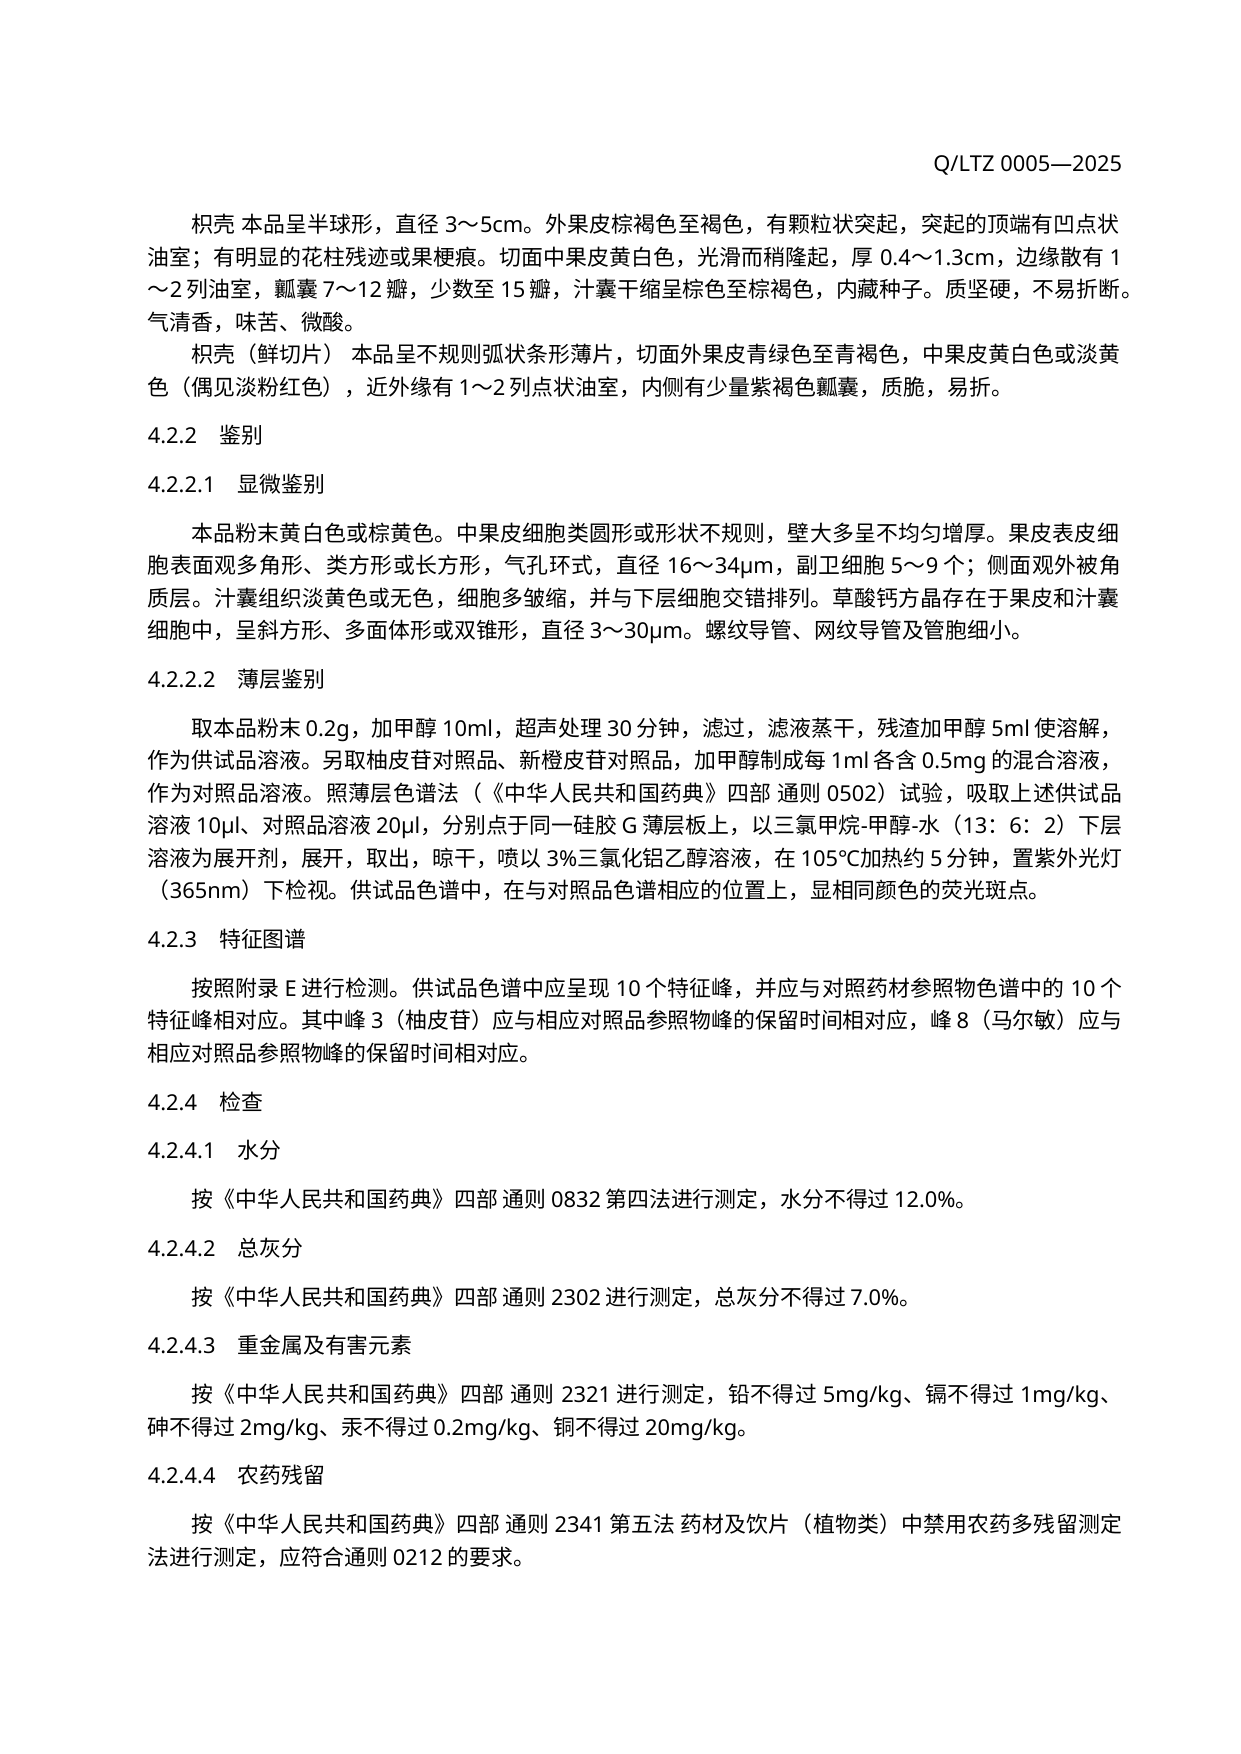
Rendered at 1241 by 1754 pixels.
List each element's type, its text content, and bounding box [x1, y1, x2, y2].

text 检查 [148, 1084, 1122, 1117]
text 薄层鉴别 [148, 662, 1122, 694]
text 取本品粉末0.2g，加甲醇10ml，超声处理30分钟，滤过，滤液蒸干，残渣加甲醇5ml使溶解，作为供试品溶液。另取柚皮苷对照品、新橙皮苷对照品，加甲醇制成每1ml各含0.5mg的混合溶液，作为对照品溶液。照薄层色谱法（《中华人民共和国药典》四部 通则0502）试验，吸取上述供试品溶液10μl、对照品溶液20μl，分别点于同一硅胶G薄层板上，以三氯甲烷-甲醇-水（13：6：2）下层溶液为展开剂，展开，取出，晾干，喷以3%三氯化铝乙醇溶液，在105℃加热约5分钟，置紫外光灯（365nm）下检视。供试品色谱中，在与对照品色谱相应的位置上，显相同颜色的荧光斑点。 [148, 711, 1122, 906]
text 水分 [148, 1133, 1122, 1166]
text 特征图谱 [148, 922, 1122, 954]
text 按照附录E进行检测。供试品色谱中应呈现10个特征峰，并应与对照药材参照物色谱中的10个特征峰相对应。其中峰3（柚皮苷）应与相应对照品参照物峰的保留时间相对应，峰8（马尔敏）应与相应对照品参照物峰的保留时间相对应。 [148, 971, 1122, 1068]
text 鉴别 [148, 418, 1122, 451]
text 按《中华人民共和国药典》四部 通则2321进行测定，铅不得过5mg/kg、镉不得过1mg/kg、砷不得过2mg/kg、汞不得过0.2mg/kg、铜不得过20mg/kg。 [148, 1377, 1122, 1442]
text 本品粉末黄白色或棕黄色。中果皮细胞类圆形或形状不规则，壁大多呈不均匀增厚。果皮表皮细胞表面观多角形、类方形或长方形，气孔环式，直径16～34μm，副卫细胞5～9个；侧面观外被角质层。汁囊组织淡黄色或无色，细胞多皱缩，并与下层细胞交错排列。草酸钙方晶存在于果皮和汁囊细胞中，呈斜方形、多面体形或双锥形，直径3～30μm。螺纹导管、网纹导管及管胞细小。 [148, 516, 1122, 646]
text 显微鉴别 [148, 467, 1122, 499]
text 重金属及有害元素 [148, 1328, 1122, 1361]
text 枳壳（鲜切片） 本品呈不规则弧状条形薄片，切面外果皮青绿色至青褐色，中果皮黄白色或淡黄色（偶见淡粉红色），近外缘有1～2列点状油室，内侧有少量紫褐色瓤囊，质脆，易折。 [148, 337, 1122, 402]
text 枳壳 本品呈半球形，直径3～5cm。外果皮棕褐色至褐色，有颗粒状突起，突起的顶端有凹点状油室；有明显的花柱残迹或果梗痕。切面中果皮黄白色，光滑而稍隆起，厚0.4～1.3cm，边缘散有1～2列油室，瓤囊7～12瓣，少数至15瓣，汁囊干缩呈棕色至棕褐色，内藏种子。质坚硬，不易折断。气清香，味苦、微酸。 [148, 207, 1122, 337]
text 按《中华人民共和国药典》四部 通则2341第五法 药材及饮片（植物类）中禁用农药多残留测定法进行测定，应符合通则0212的要求。 [148, 1507, 1122, 1572]
text 总灰分 [148, 1231, 1122, 1263]
text 农药残留 [148, 1458, 1122, 1491]
text 按《中华人民共和国药典》四部 通则0832第四法进行测定，水分不得过12.0%。 [148, 1182, 1122, 1214]
text 按《中华人民共和国药典》四部 通则2302进行测定，总灰分不得过7.0%。 [148, 1279, 1122, 1312]
